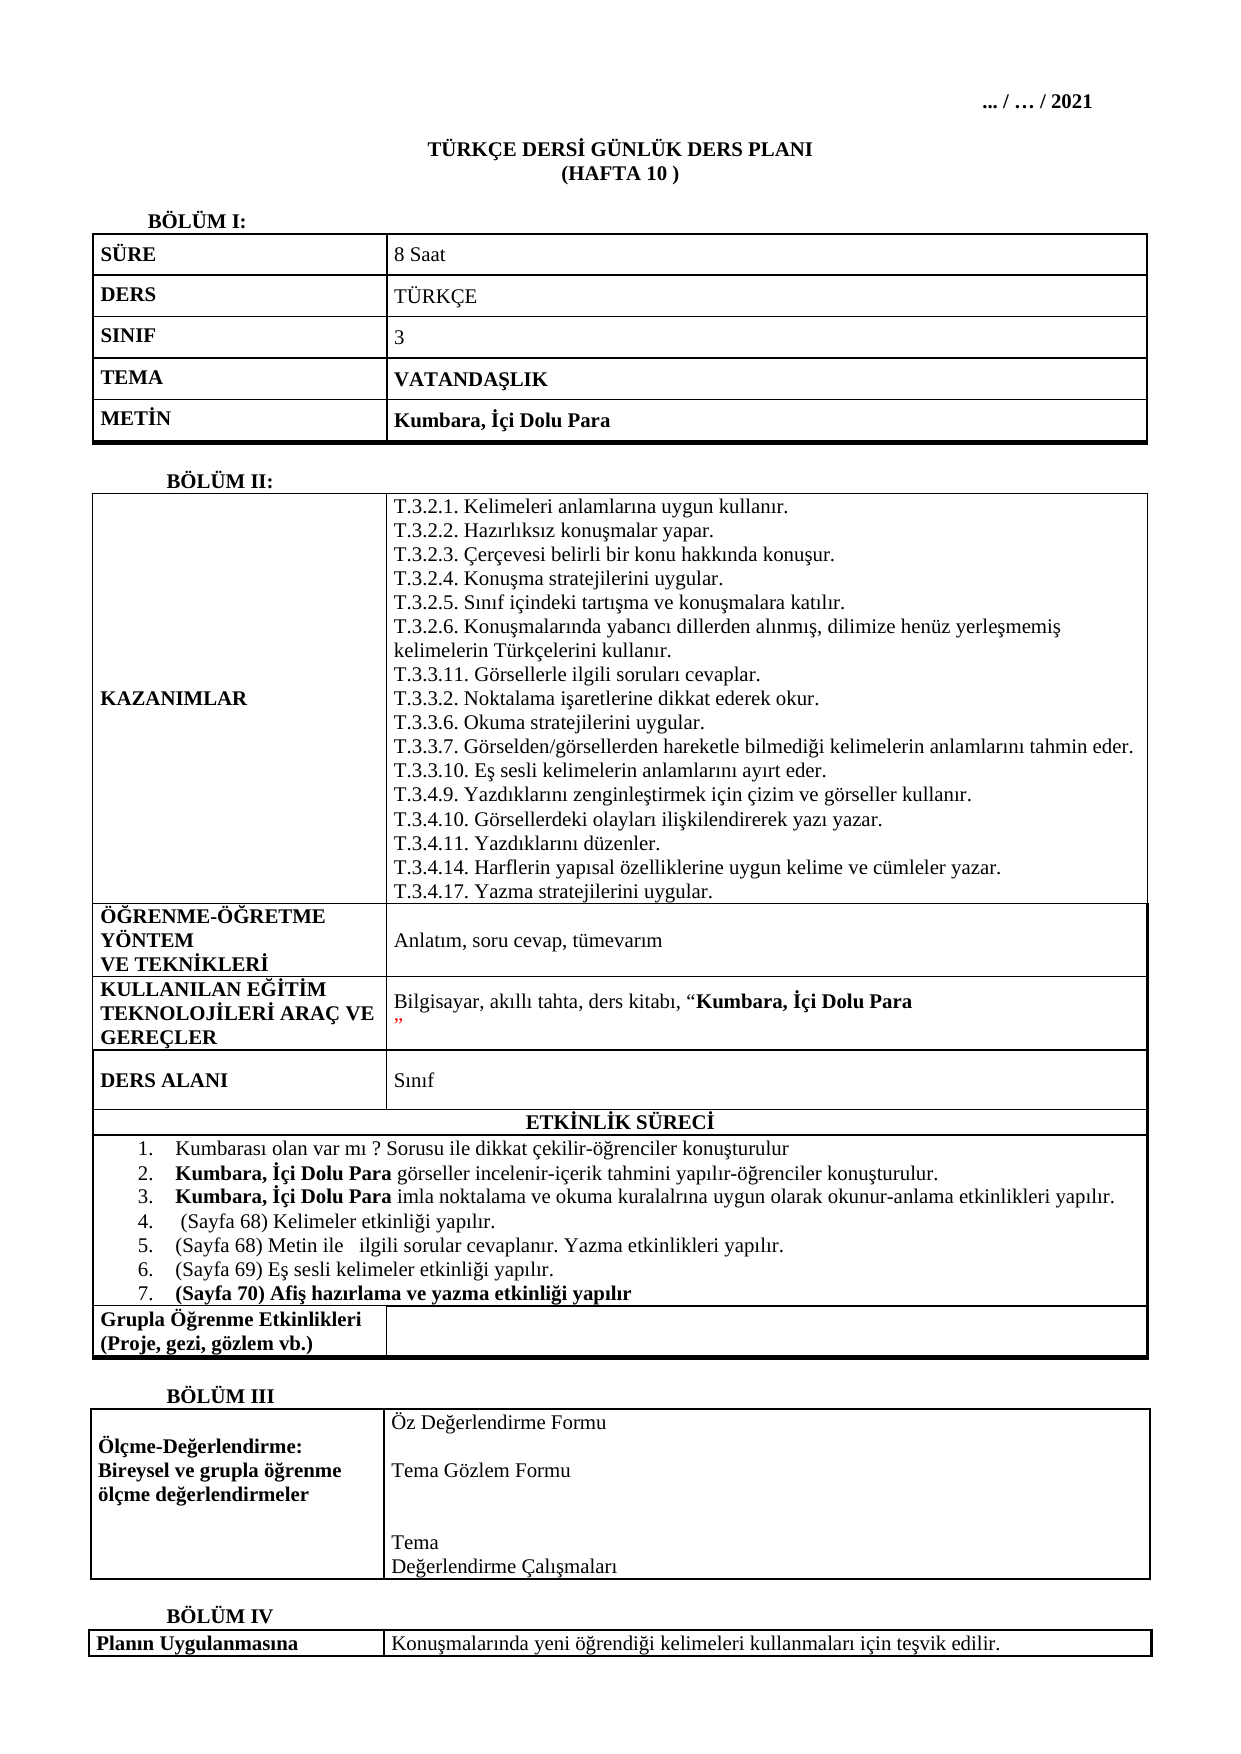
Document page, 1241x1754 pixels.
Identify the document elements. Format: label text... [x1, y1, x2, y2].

table_cell Anlatım, soru cevap, tümevarım [387, 904, 1146, 976]
table_header 8 Saat [388, 235, 1146, 274]
table_cell TÜRKÇE [388, 276, 1146, 316]
table_cell DERS ALANI [94, 1051, 386, 1109]
table_cell METİN [94, 400, 386, 440]
table_cell ÖĞRENME-ÖĞRETME YÖNTEM VE TEKNİKLERİ [93, 904, 386, 976]
table_cell 3 [388, 317, 1146, 357]
table_cell SINIF [94, 317, 386, 357]
table_cell [387, 1307, 1146, 1355]
table_header Ölçme-Değerlendirme: Bireysel ve grupla öğrenme ölçme değerlendirmeler [92, 1410, 383, 1578]
table_cell ETKİNLİK SÜRECİ [94, 1110, 1146, 1134]
text ... / … / 2021 [148, 89, 1092, 113]
table_cell Bilgisayar, akıllı tahta, ders kitabı, “Kumbara, İçi Dolu Para ” [387, 977, 1146, 1049]
table_cell Kumbarası olan var mı ? Sorusu ile dikkat çekilir-öğrenciler konuşturulur Kumbara, İçi Dolu Para görseller incelenir-içerik tahmini yapılır-öğrenciler konuşturulur. Kumbara, İçi Dolu Para imla noktalama ve okuma kuralalrına uygun olarak okunur-anlama etkinlikleri yapılır. (Sayfa 68) Kelimeler etkinliği yapılır. (Sayfa 68) Metin ile ilgili sorular cevaplanır. Yazma etkinlikleri yapılır. (Sayfa 69) Eş sesli kelimeler etkinliği yapılır. (Sayfa 70) Afiş hazırlama ve yazma etkinliği yapılır [94, 1136, 1146, 1305]
text BÖLÜM I: [148, 209, 1092, 233]
table_cell KULLANILAN EĞİTİM TEKNOLOJİLERİ ARAÇ VE GEREÇLER [93, 977, 386, 1049]
text (HAFTA 10 ) [148, 161, 1092, 185]
table_cell Grupla Öğrenme Etkinlikleri (Proje, gezi, gözlem vb.) [94, 1306, 386, 1355]
table_header Öz Değerlendirme Formu Tema Gözlem Formu Tema Değerlendirme Çalışmaları [385, 1410, 1149, 1578]
text BÖLÜM II: [148, 468, 1092, 493]
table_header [90, 1631, 383, 1655]
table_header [385, 1631, 1150, 1655]
table_header KAZANIMLAR [93, 494, 386, 903]
text TÜRKÇE DERSİ GÜNLÜK DERS PLANI [148, 137, 1092, 161]
table_cell DERS [94, 276, 386, 316]
table_header T.3.2.1. Kelimeleri anlamlarına uygun kullanır. T.3.2.2. Hazırlıksız konuşmalar yapar. T.3.2.3. Çerçevesi belirli bir konu hakkında konuşur. T.3.2.4. Konuşma stratejilerini uygular. T.3.2.5. Sınıf içindeki tartışma ve konuşmalara katılır. T.3.2.6. Konuşmalarında yabancı dillerden alınmış, dilimize henüz yerleşmemiş kelimelerin Türkçelerini kullanır. T.3.3.11. Görsellerle ilgili soruları cevaplar. T.3.3.2. Noktalama işaretlerine dikkat ederek okur. T.3.3.6. Okuma stratejilerini uygular. T.3.3.7. Görselden/görsellerden hareketle bilmediği kelimelerin anlamlarını tahmin eder. T.3.3.10. Eş sesli kelimelerin anlamlarını ayırt eder. T.3.4.9. Yazdıklarını zenginleştirmek için çizim ve görseller kullanır. T.3.4.10. Görsellerdeki olayları ilişkilendirerek yazı yazar. T.3.4.11. Yazdıklarını düzenler. T.3.4.14. Harflerin yapısal özelliklerine uygun kelime ve cümleler yazar. T.3.4.17. Yazma stratejilerini uygular. [387, 494, 1147, 903]
subtitle BÖLÜM III [148, 1384, 1092, 1408]
table_cell VATANDAŞLIK [388, 359, 1146, 398]
table_cell Kumbara, İçi Dolu Para [388, 400, 1146, 440]
table_cell Sınıf [387, 1051, 1146, 1109]
table_cell TEMA [94, 359, 386, 398]
subtitle BÖLÜM IV [148, 1604, 1092, 1628]
table_header SÜRE [94, 235, 386, 274]
